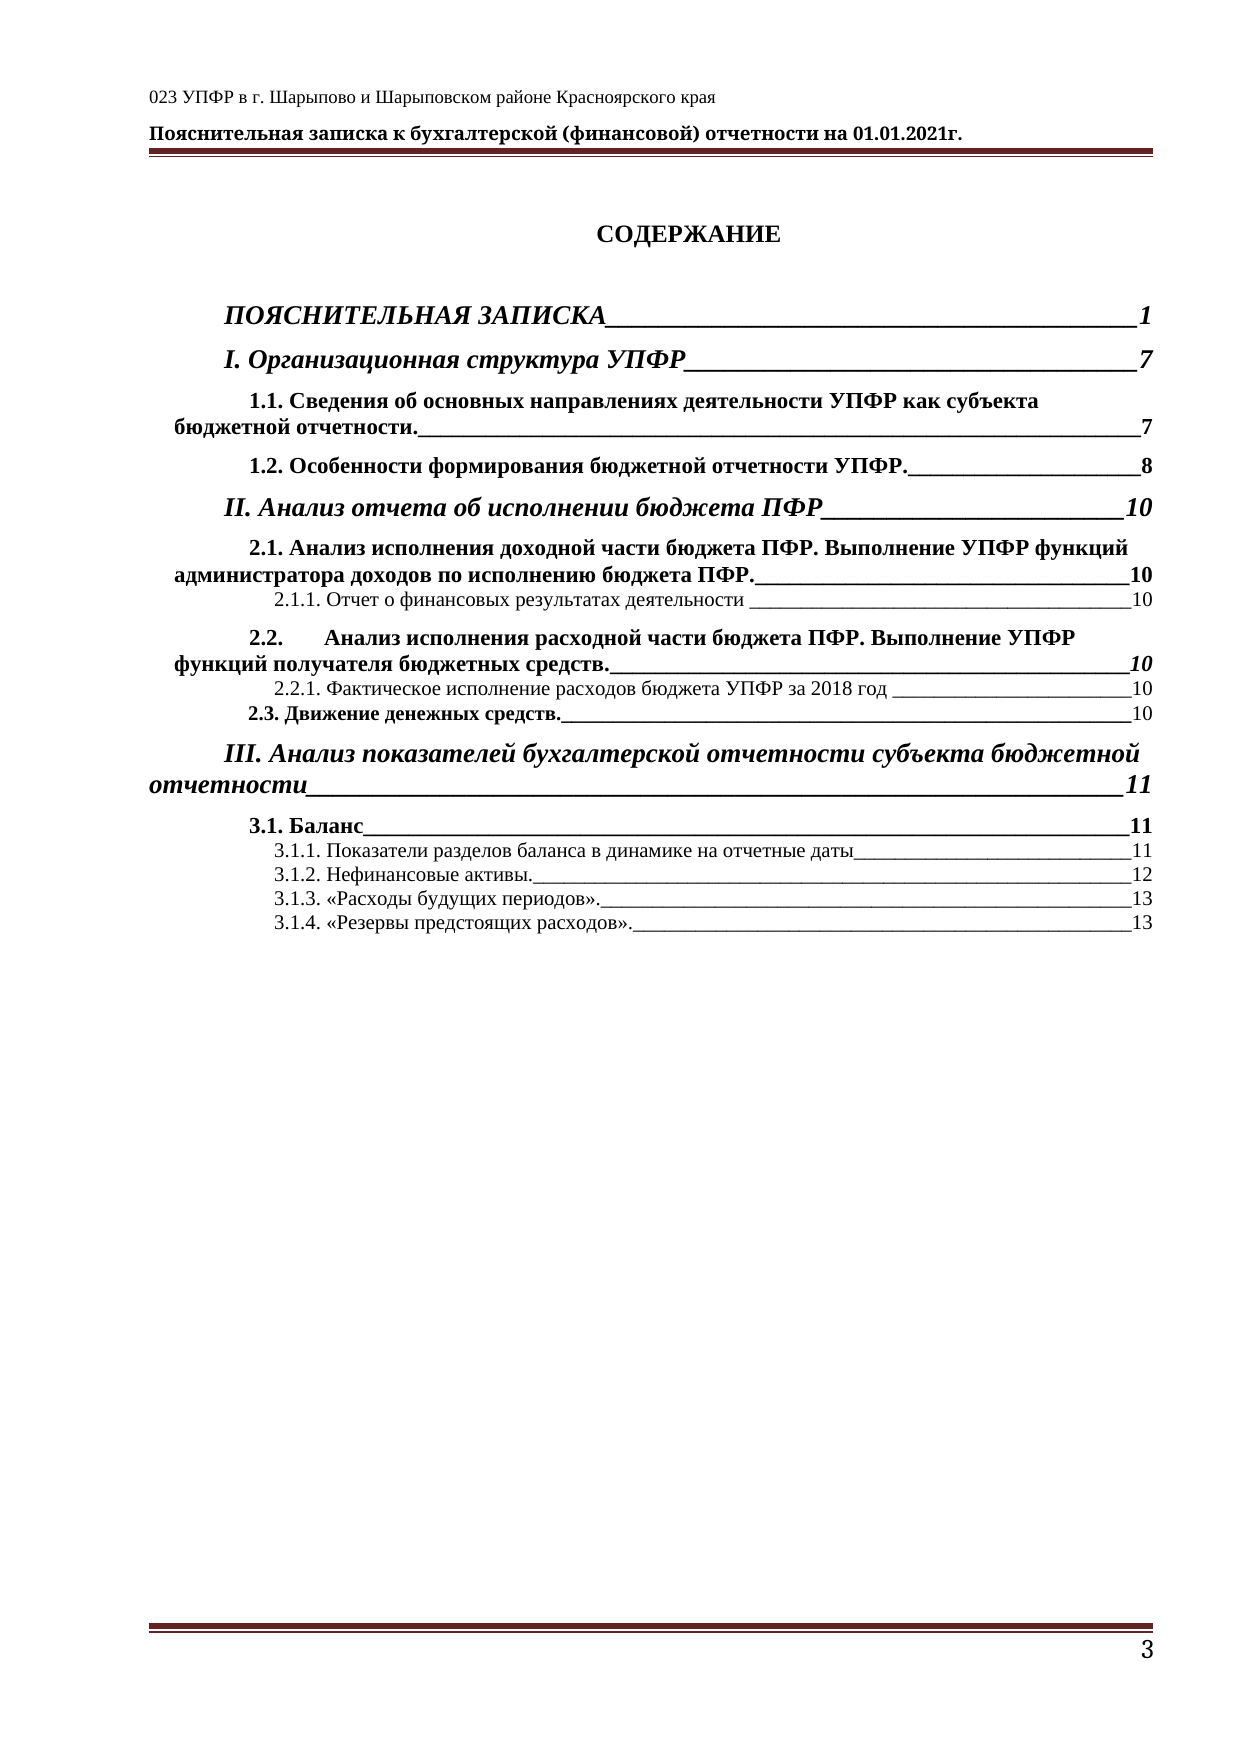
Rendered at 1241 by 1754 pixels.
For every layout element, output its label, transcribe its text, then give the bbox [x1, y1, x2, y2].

text 3.1.3. «Расходы будущих периодов». 13 [199, 886, 1153, 910]
text СОДЕРЖАНИЕ [149, 219, 1153, 248]
text 3.1.4. «Резервы предстоящих расходов». 13 [199, 910, 1153, 934]
text I. Организационная структура УПФР 7 [149, 343, 1153, 374]
text 3.1.1. Показатели разделов баланса в динамике на отчетные даты 11 [199, 838, 1153, 862]
text 3.1. Баланс 11 [174, 812, 1153, 838]
text 2.2. Анализ исполнения расходной части бюджета ПФР. Выполнение УПФР функций получателя бюджетных средств. 10 [174, 624, 1153, 676]
text 2.3. Движение денежных средств. 10 [149, 700, 1153, 724]
text 2.2.1. Фактическое исполнение расходов бюджета УПФР за 2018 год 10 [199, 676, 1153, 700]
text 2.1.1. Отчет о финансовых результатах деятельности 10 [199, 587, 1153, 611]
text ПОЯСНИТЕЛЬНАЯ ЗАПИСКА 1 [149, 299, 1153, 331]
text 2.1. Анализ исполнения доходной части бюджета ПФР. Выполнение УПФР функций администратора доходов по исполнению бюджета ПФР. 10 [174, 534, 1153, 587]
text II. Анализ отчета об исполнении бюджета ПФР 10 [149, 491, 1153, 522]
text 1.1. Сведения об основных направлениях деятельности УПФР как субъекта бюджетной отчетности. 7 [174, 387, 1153, 439]
text 1.2. Особенности формирования бюджетной отчетности УПФР. 8 [174, 452, 1153, 478]
text 3.1.2. Нефинансовые активы. 12 [199, 862, 1153, 886]
text III. Анализ показателей бухгалтерской отчетности субъекта бюджетной отчетности 11 [149, 737, 1153, 799]
